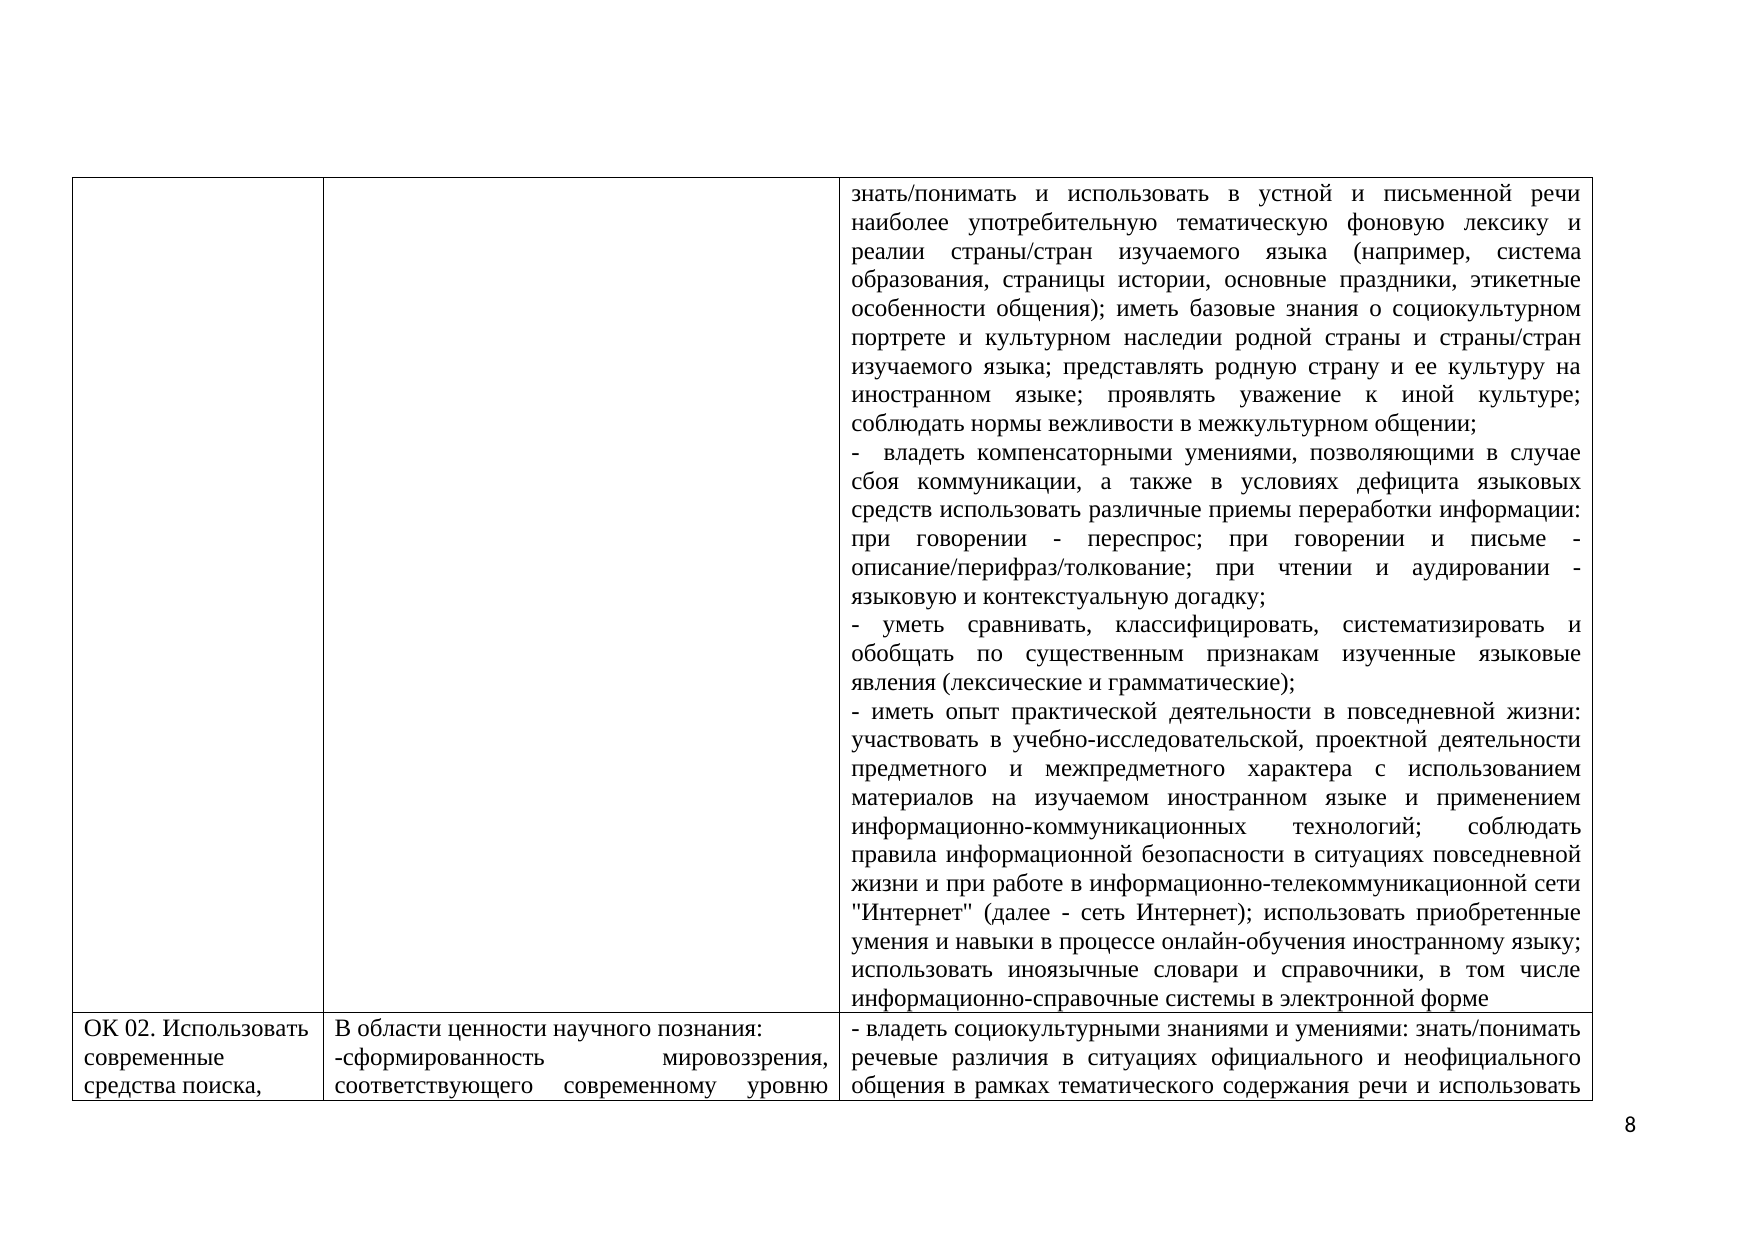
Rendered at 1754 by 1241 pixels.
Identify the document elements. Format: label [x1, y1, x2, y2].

table_cell [73, 1013, 323, 1099]
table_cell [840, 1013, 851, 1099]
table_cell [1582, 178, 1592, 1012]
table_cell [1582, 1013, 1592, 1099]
table_cell [73, 178, 323, 1012]
table_cell [324, 178, 839, 1012]
table_cell [324, 1013, 839, 1099]
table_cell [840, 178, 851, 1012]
